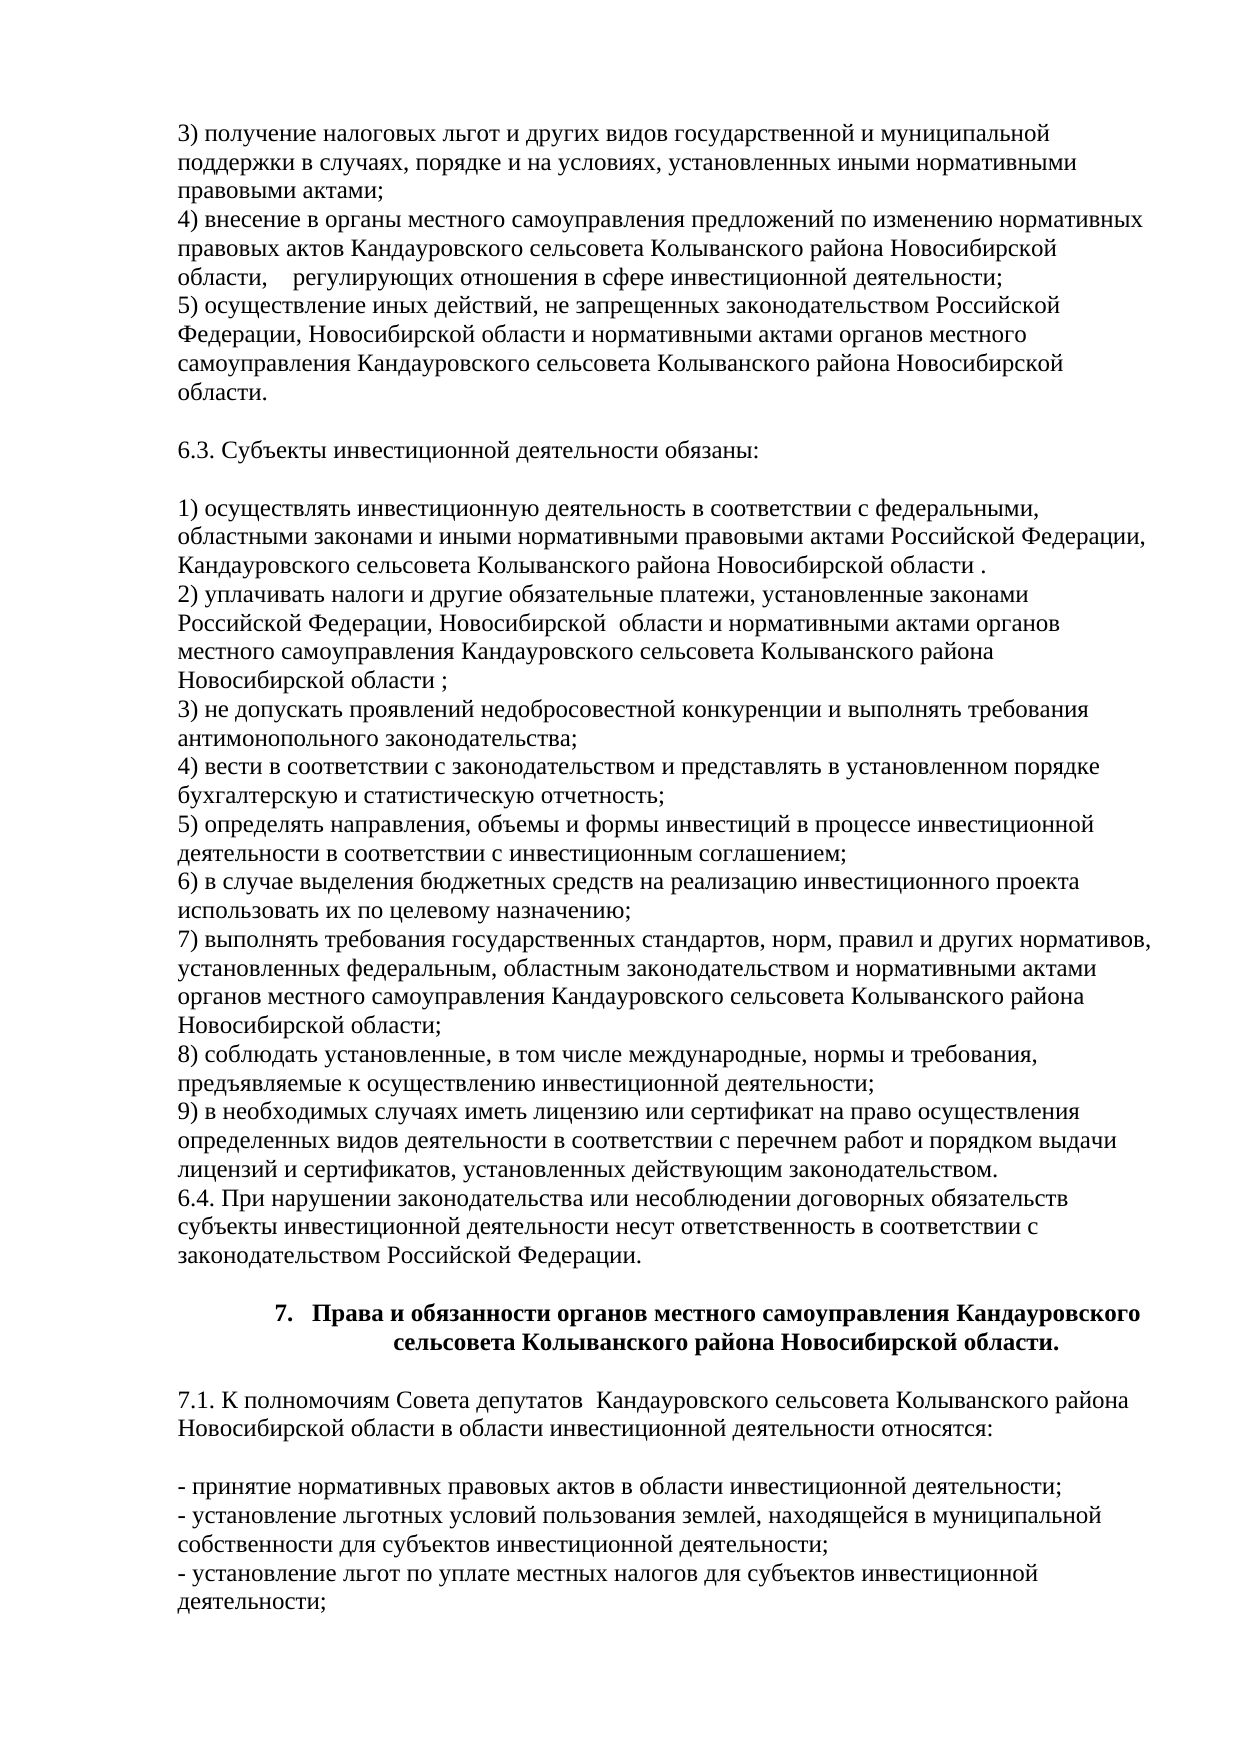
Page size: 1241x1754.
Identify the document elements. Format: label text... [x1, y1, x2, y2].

text 3) не допускать проявлений недобросовестной конкуренции и выполнять требования антимонопольного законодательства; [177, 694, 1152, 751]
text 3) получение налоговых льгот и других видов государственной и муниципальной поддержки в случаях, порядке и на условиях, установленных иными нормативными правовыми актами; [177, 118, 1152, 204]
text 9) в необходимых случаях иметь лицензию или сертификат на право осуществления определенных видов деятельности в соответствии с перечнем работ и порядком выдачи лицензий и сертификатов, установленных действующим законодательством. [177, 1096, 1152, 1183]
text 7) выполнять требования государственных стандартов, норм, правил и других нормативов, установленных федеральным, областным законодательством и нормативными актами органов местного самоуправления Кандауровского сельсовета Колыванского района Новосибирской области; [177, 924, 1152, 1039]
text 4) вести в соответствии с законодательством и представлять в установленном порядке бухгалтерскую и статистическую отчетность; [177, 751, 1152, 809]
list Права и обязанности органов местного самоуправления Кандауровского сельсовета Колыванского района Новосибирской области. [263, 1298, 1152, 1356]
text 6.4. При нарушении законодательства или несоблюдении договорных обязательств субъекты инвестиционной деятельности несут ответственность в соответствии с законодательством Российской Федерации. [177, 1183, 1152, 1269]
text 7.1. К полномочиям Совета депутатов Кандауровского сельсовета Колыванского района Новосибирской области в области инвестиционной деятельности относятся: [177, 1385, 1152, 1442]
text 6.3. Субъекты инвестиционной деятельности обязаны: [177, 435, 1152, 463]
text 4) внесение в органы местного самоуправления предложений по изменению нормативных правовых актов Кандауровского сельсовета Колыванского района Новосибирской области, регулирующих отношения в сфере инвестиционной деятельности; [177, 204, 1152, 291]
text 1) осуществлять инвестиционную деятельность в соответствии с федеральными, областными законами и иными нормативными правовыми актами Российской Федерации, Кандауровского сельсовета Колыванского района Новосибирской области . [177, 493, 1152, 579]
text 2) уплачивать налоги и другие обязательные платежи, установленные законами Российской Федерации, Новосибирской области и нормативными актами органов местного самоуправления Кандауровского сельсовета Колыванского района Новосибирской области ; [177, 579, 1152, 694]
text 6) в случае выделения бюджетных средств на реализацию инвестиционного проекта использовать их по целевому назначению; [177, 866, 1152, 924]
text - принятие нормативных правовых актов в области инвестиционной деятельности; - установление льготных условий пользования землей, находящейся в муниципальной собственности для субъектов инвестиционной деятельности; [177, 1471, 1152, 1558]
text 8) соблюдать установленные, в том числе международные, нормы и требования, предъявляемые к осуществлению инвестиционной деятельности; [177, 1039, 1152, 1096]
text - установление льгот по уплате местных налогов для субъектов инвестиционной деятельности; [177, 1558, 1152, 1615]
text 5) определять направления, объемы и формы инвестиций в процессе инвестиционной деятельности в соответствии с инвестиционным соглашением; [177, 809, 1152, 866]
text 5) осуществление иных действий, не запрещенных законодательством Российской Федерации, Новосибирской области и нормативными актами органов местного самоуправления Кандауровского сельсовета Колыванского района Новосибирской области. [177, 291, 1152, 406]
